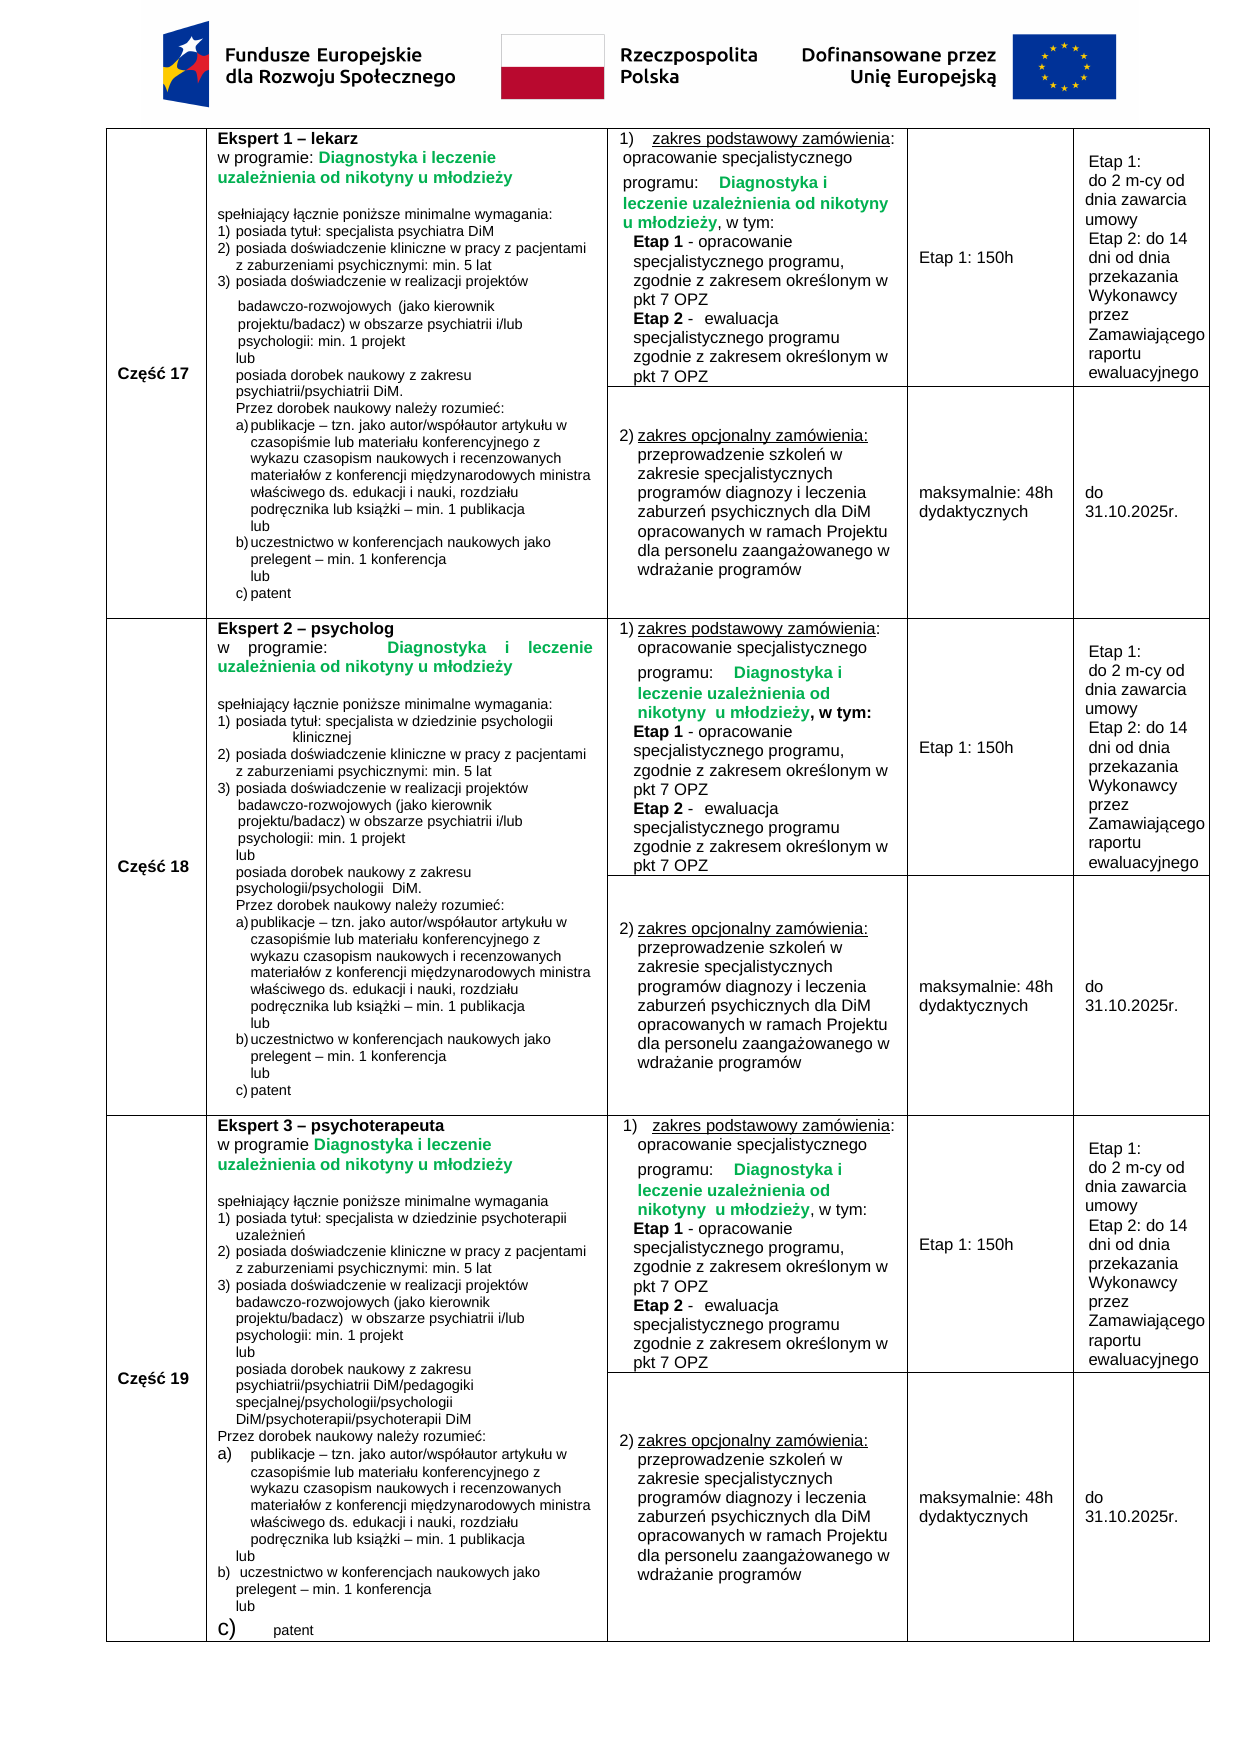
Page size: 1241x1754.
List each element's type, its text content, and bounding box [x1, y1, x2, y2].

table_cell maksymalnie: 48h dydaktycznych [908, 876, 1073, 1115]
table_cell Etap 1: 150h [908, 129, 1073, 386]
table_cell Etap 1: 150h [908, 1116, 1073, 1372]
table_cell Część 18 [107, 619, 206, 1115]
table_cell Etap 1: do 2 m-cy od dnia zawarcia umowy Etap 2: do 14 dni od dnia przekazania Wykonawcy przez Zamawiającego raportu ewaluacyjnego [1074, 129, 1209, 386]
table_cell Część 19 [107, 1116, 206, 1641]
table_cell do 31.10.2025r. [1074, 876, 1209, 1115]
table_cell Część 17 [107, 129, 206, 618]
table_cell maksymalnie: 48h dydaktycznych [908, 1373, 1073, 1641]
table_cell Ekspert 3 – psychoterapeuta w programie Diagnostyka i leczenie uzależnienia od nikotyny u młodzieży spełniający łącznie poniższe minimalne wymagania posiada tytuł: specjalista w dziedzinie psychoterapii uzależnień posiada doświadczenie kliniczne w pracy z pacjentami z zaburzeniami psychicznymi: min. 5 lat posiada doświadczenie w realizacji projektów badawczo-rozwojowych (jako kierownik projektu/badacz) w obszarze psychiatrii i/lub psychologii: min. 1 projekt lub posiada dorobek naukowy z zakresu psychiatrii/psychiatrii DiM/pedagogiki specjalnej/psychologii/psychologii DiM/psychoterapii/psychoterapii DiM Przez dorobek naukowy należy rozumieć: publikacje – tzn. jako autor/współautor artykułu w czasopiśmie lub materiału konferencyjnego z wykazu czasopism naukowych i recenzowanych materiałów z konferencji międzynarodowych ministra właściwego ds. edukacji i nauki, rozdziału podręcznika lub książki – min. 1 publikacja lub uczestnictwo w konferencjach naukowych jako prelegent – min. 1 konferencja lub patent [207, 1116, 607, 1641]
table_cell Etap 1: do 2 m-cy od dnia zawarcia umowy Etap 2: do 14 dni od dnia przekazania Wykonawcy przez Zamawiającego raportu ewaluacyjnego [1074, 619, 1209, 875]
table_cell Ekspert 1 – lekarz w programie: Diagnostyka i leczenie uzależnienia od nikotyny u młodzieży spełniający łącznie poniższe minimalne wymagania: posiada tytuł: specjalista psychiatra DiM posiada doświadczenie kliniczne w pracy z pacjentami z zaburzeniami psychicznymi: min. 5 lat posiada doświadczenie w realizacji projektów badawczo-rozwojowych (jako kierownik projektu/badacz) w obszarze psychiatrii i/lub psychologii: min. 1 projekt lub posiada dorobek naukowy z zakresu psychiatrii/psychiatrii DiM. Przez dorobek naukowy należy rozumieć: publikacje – tzn. jako autor/współautor artykułu w czasopiśmie lub materiału konferencyjnego z wykazu czasopism naukowych i recenzowanych materiałów z konferencji międzynarodowych ministra właściwego ds. edukacji i nauki, rozdziału podręcznika lub książki – min. 1 publikacja lub uczestnictwo w konferencjach naukowych jako prelegent – min. 1 konferencja lub patent [207, 129, 607, 618]
table_cell Etap 1: 150h [908, 619, 1073, 875]
table_cell Etap 1: do 2 m-cy od dnia zawarcia umowy Etap 2: do 14 dni od dnia przekazania Wykonawcy przez Zamawiającego raportu ewaluacyjnego [1074, 1116, 1209, 1372]
table_cell do 31.10.2025r. [1074, 1373, 1209, 1641]
table_cell do 31.10.2025r. [1074, 387, 1209, 618]
table_cell maksymalnie: 48h dydaktycznych [908, 387, 1073, 618]
picture [140, 0, 1139, 128]
table_cell Ekspert 2 – psycholog w programie: Diagnostyka i leczenie uzależnienia od nikotyny u młodzieży spełniający łącznie poniższe minimalne wymagania: posiada tytuł: specjalista w dziedzinie psychologii klinicznej posiada doświadczenie kliniczne w pracy z pacjentami z zaburzeniami psychicznymi: min. 5 lat posiada doświadczenie w realizacji projektów badawczo-rozwojowych (jako kierownik projektu/badacz) w obszarze psychiatrii i/lub psychologii: min. 1 projekt lub posiada dorobek naukowy z zakresu psychologii/psychologii DiM. Przez dorobek naukowy należy rozumieć: publikacje – tzn. jako autor/współautor artykułu w czasopiśmie lub materiału konferencyjnego z wykazu czasopism naukowych i recenzowanych materiałów z konferencji międzynarodowych ministra właściwego ds. edukacji i nauki, rozdziału podręcznika lub książki – min. 1 publikacja lub uczestnictwo w konferencjach naukowych jako prelegent – min. 1 konferencja lub patent [207, 619, 607, 1115]
